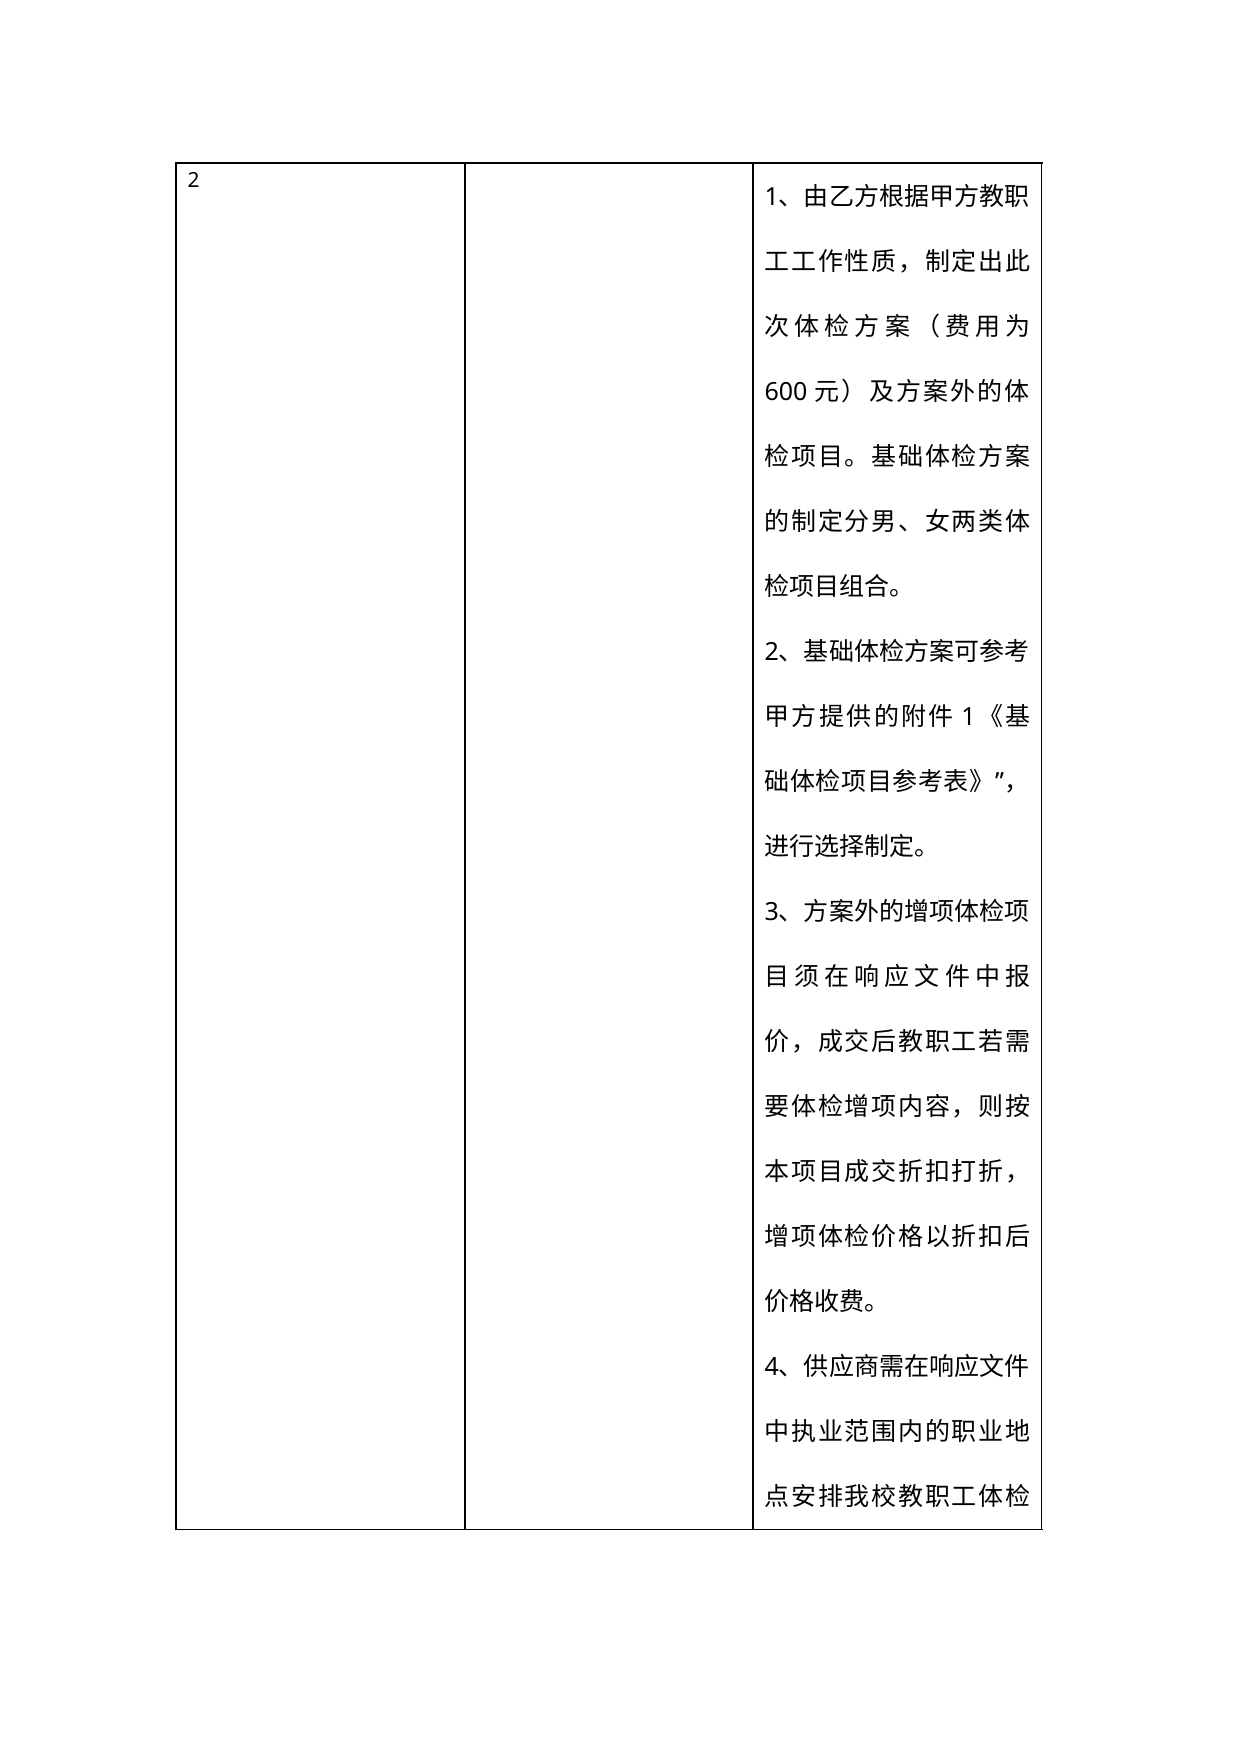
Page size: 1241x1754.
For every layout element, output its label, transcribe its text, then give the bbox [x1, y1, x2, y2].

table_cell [754, 164, 1041, 1528]
table_cell 2 [177, 164, 464, 1528]
table_cell [466, 164, 752, 1528]
